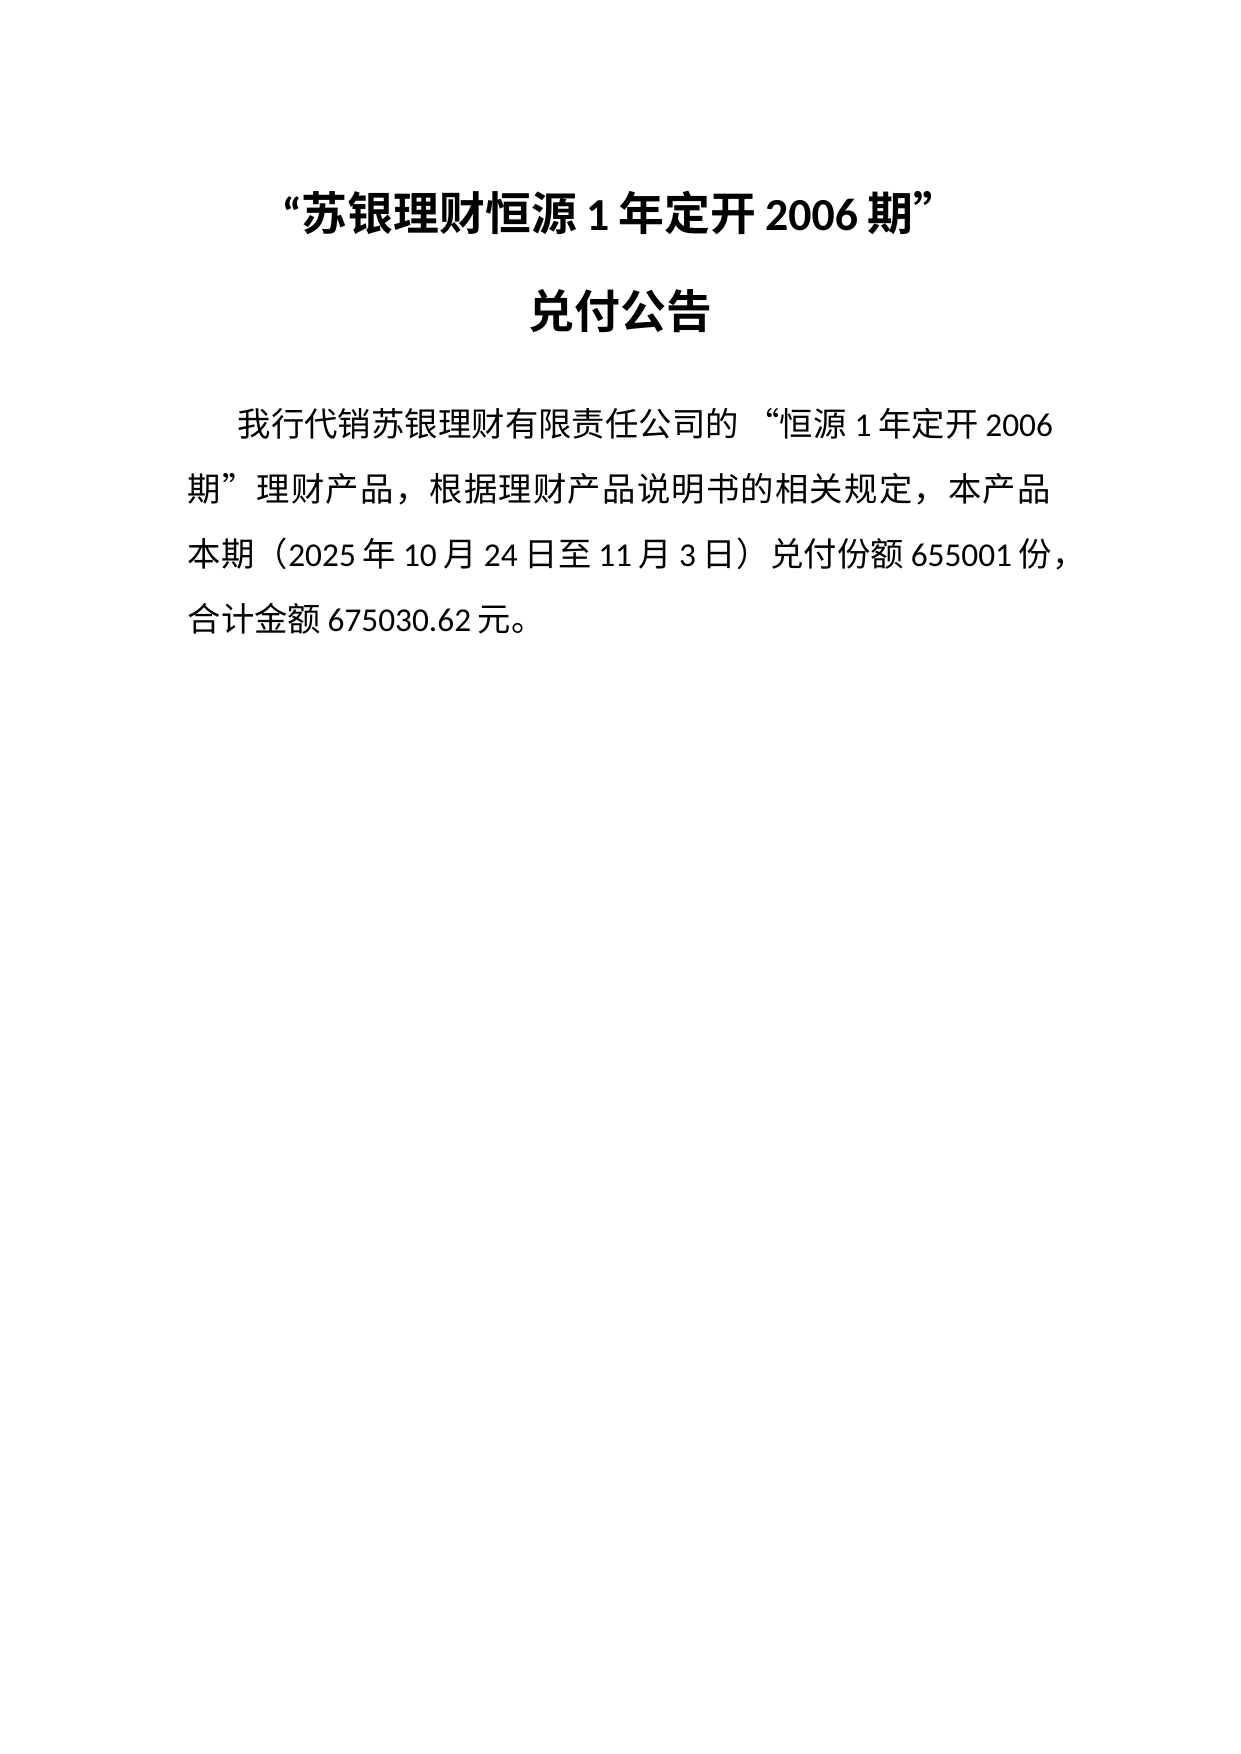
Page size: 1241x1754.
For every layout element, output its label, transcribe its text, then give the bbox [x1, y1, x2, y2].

text 我行代销苏银理财有限责任公司的 “恒源1年定开2006期”理财产品，根据理财产品说明书的相关规定，本产品本期（2025年10月24日至11月3日）兑付份额655001份，合计金额675030.62元。 [187, 389, 1053, 649]
text “苏银理财恒源1年定开2006期” [187, 162, 1053, 259]
text 兑付公告 [187, 259, 1053, 357]
